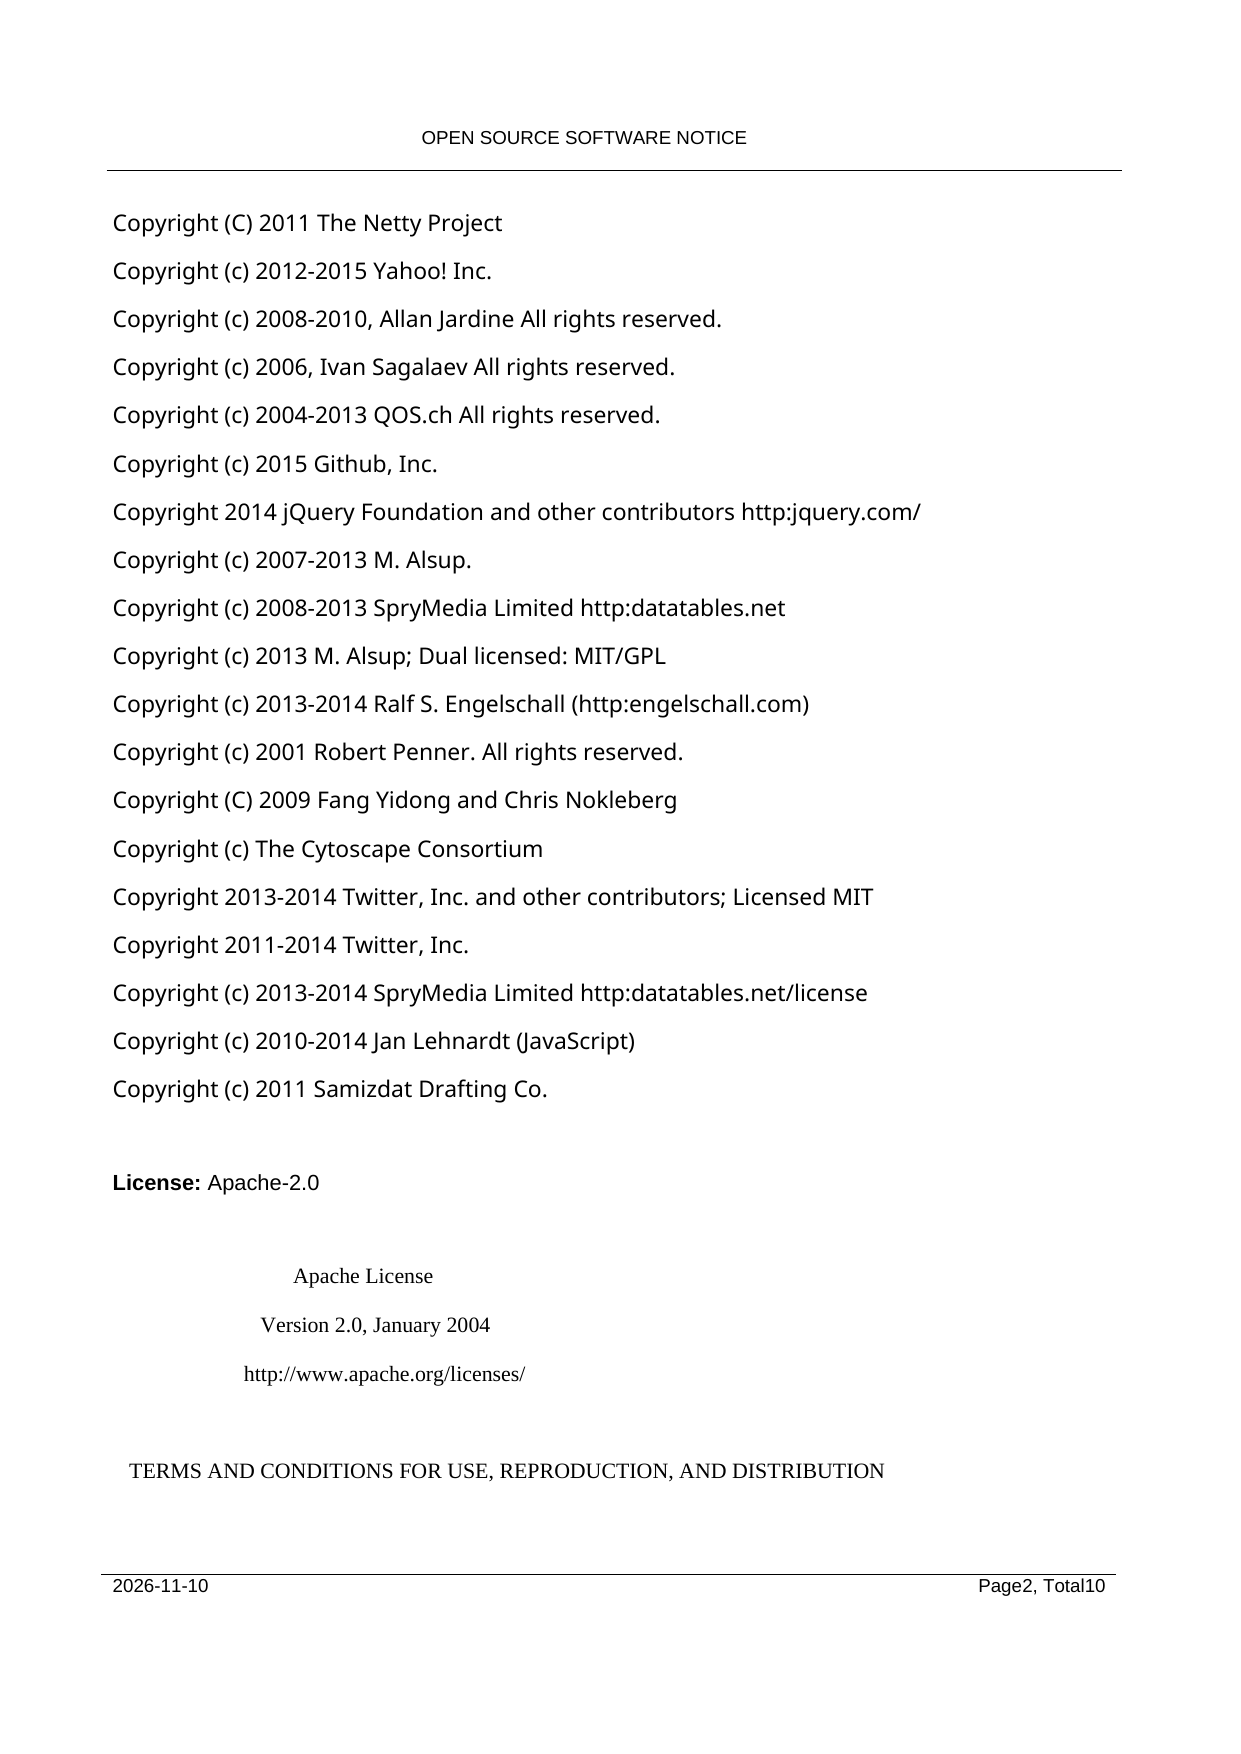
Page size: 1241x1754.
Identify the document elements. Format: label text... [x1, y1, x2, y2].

text License: Apache-2.0 [112, 1166, 1128, 1198]
text Copyright (c) 2008-2013 SpryMedia Limited http:datatables.net [112, 591, 1128, 624]
text Copyright (c) 2001 Robert Penner. All rights reserved. [112, 736, 1128, 768]
text Copyright (C) 2009 Fang Yidong and Chris Nokleberg [112, 784, 1128, 816]
text Copyright 2014 jQuery Foundation and other contributors http:jquery.com/ [112, 495, 1128, 528]
text Copyright (c) 2006, Ivan Sagalaev All rights reserved. [112, 351, 1128, 383]
text Copyright (c) 2015 Github, Inc. [112, 447, 1128, 479]
text Copyright (c) 2012-2015 Yahoo! Inc. [112, 254, 1128, 287]
text Copyright (c) 2013 M. Alsup; Dual licensed: MIT/GPL [112, 639, 1128, 672]
text Copyright (c) The Cytoscape Consortium [112, 832, 1128, 864]
text Copyright (c) 2010-2014 Jan Lehnardt (JavaScript) [112, 1024, 1128, 1057]
text Copyright (c) 2008-2010, Allan Jardine All rights reserved. [112, 303, 1128, 335]
text Copyright (C) 2011 The Netty Project [112, 206, 1128, 239]
text Copyright 2013-2014 Twitter, Inc. and other contributors; Licensed MIT [112, 880, 1128, 913]
text Copyright (c) 2011 Samizdat Drafting Co. [112, 1073, 1128, 1105]
text Copyright (c) 2013-2014 Ralf S. Engelschall (http:engelschall.com) [112, 688, 1128, 720]
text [112, 1211, 1128, 1487]
text Copyright (c) 2007-2013 M. Alsup. [112, 543, 1128, 576]
text Copyright (c) 2013-2014 SpryMedia Limited http:datatables.net/license [112, 976, 1128, 1009]
text Copyright (c) 2004-2013 QOS.ch All rights reserved. [112, 399, 1128, 431]
text Copyright 2011-2014 Twitter, Inc. [112, 928, 1128, 961]
